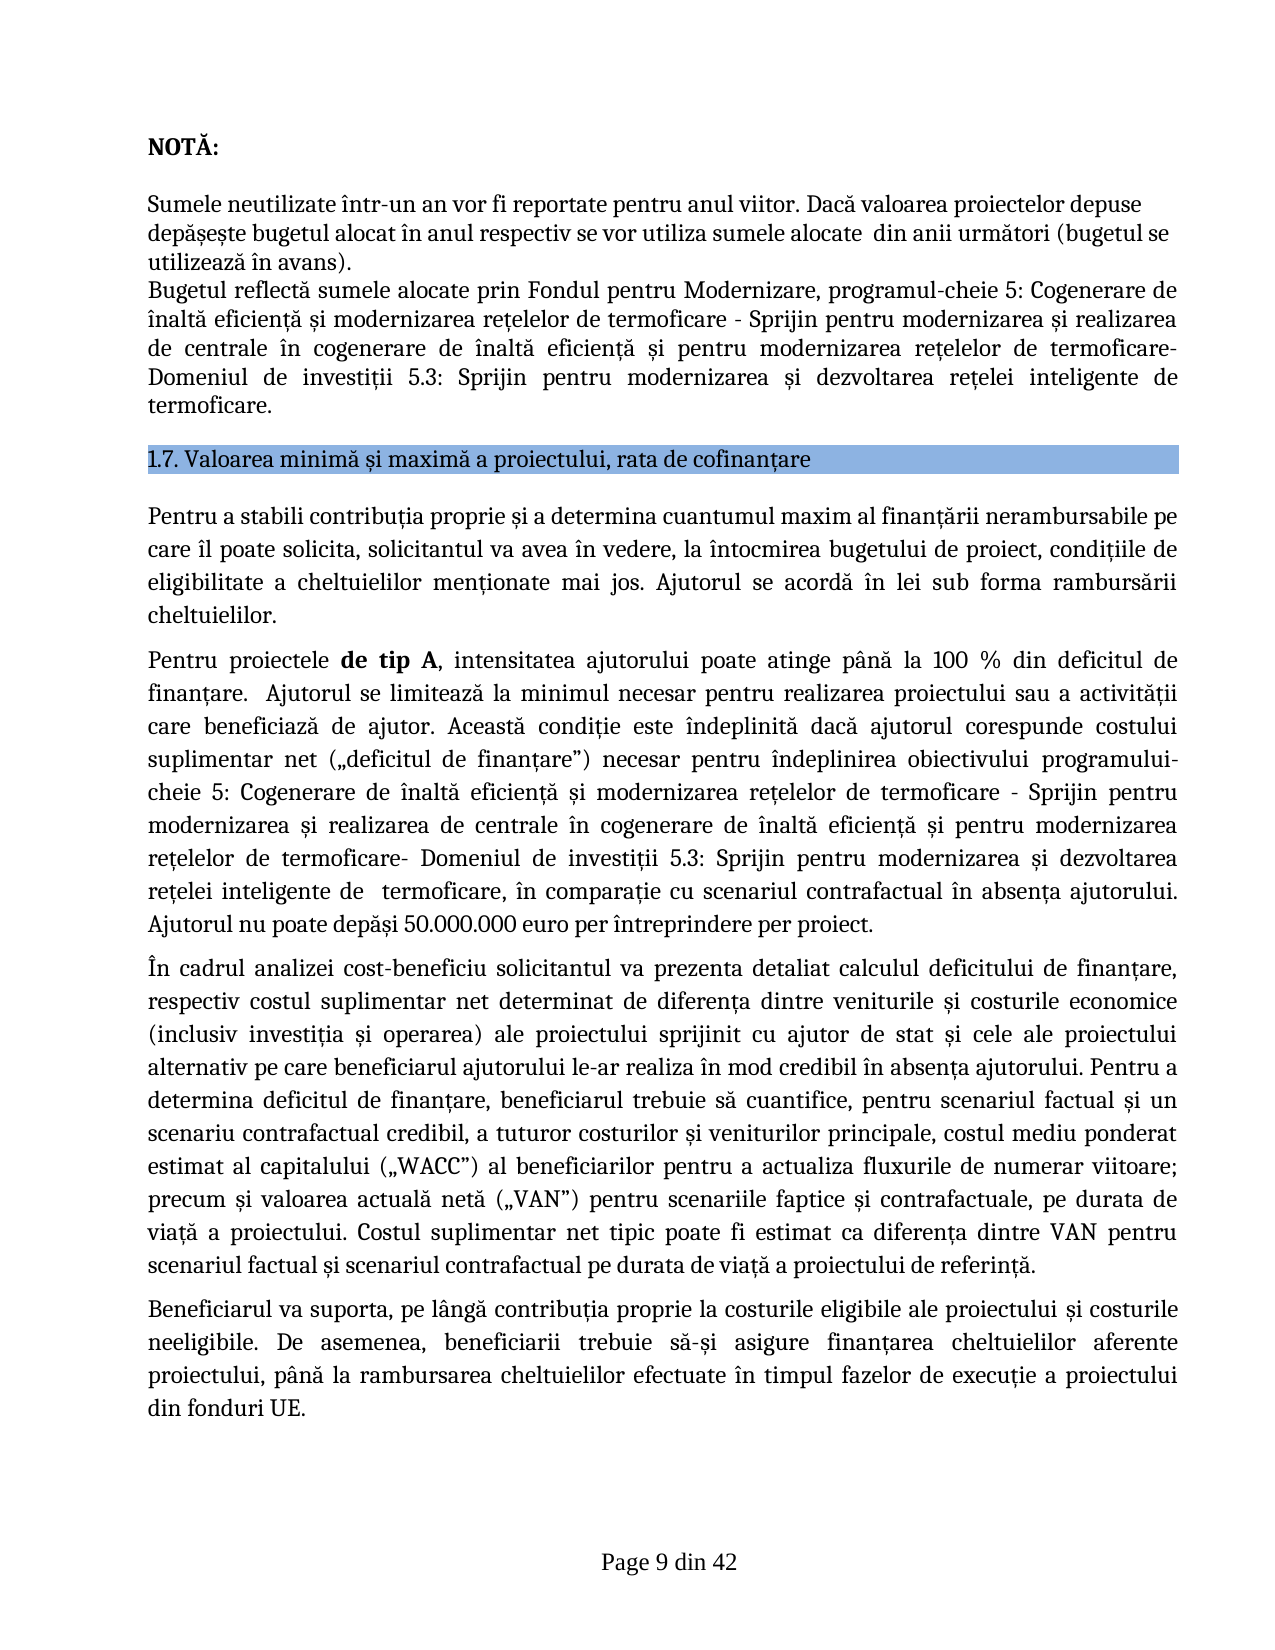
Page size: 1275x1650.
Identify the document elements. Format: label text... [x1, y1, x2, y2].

text Bugetul reflectă sumele alocate prin Fondul pentru Modernizare, programul-cheie 5: Cogenerare de înaltă eficiență și modernizarea rețelelor de termoficare - Sprijin pentru modernizarea și realizarea de centrale în cogenerare de înaltă eficiență și pentru modernizarea rețelelor de termoficare- Domeniul de investiții 5.3: Sprijin pentru modernizarea și dezvoltarea rețelei inteligente de termoficare. [148, 276, 1179, 420]
text Pentru a stabili contribuția proprie şi a determina cuantumul maxim al finanțării nerambursabile pe care îl poate solicita, solicitantul va avea în vedere, la întocmirea bugetului de proiect, condițiile de eligibilitate a cheltuielilor menționate mai jos. Ajutorul se acordă în lei sub forma rambursării cheltuielilor. [148, 502, 1179, 630]
text Sumele neutilizate într-un an vor fi reportate pentru anul viitor. Dacă valoarea proiectelor depuse depășește bugetul alocat în anul respectiv se vor utiliza sumele alocate din anii următori (bugetul se utilizează în avans). [148, 190, 1179, 276]
text Pentru proiectele de tip A, intensitatea ajutorului poate atinge până la 100 % din deficitul de finanțare. Ajutorul se limitează la minimul necesar pentru realizarea proiectului sau a activității care beneficiază de ajutor. Această condiție este îndeplinită dacă ajutorul corespunde costului suplimentar net („deficitul de finanțare”) necesar pentru îndeplinirea obiectivului programului-cheie 5: Cogenerare de înaltă eficiență și modernizarea rețelelor de termoficare - Sprijin pentru modernizarea și realizarea de centrale în cogenerare de înaltă eficiență și pentru modernizarea rețelelor de termoficare- Domeniul de investiții 5.3: Sprijin pentru modernizarea și dezvoltarea rețelei inteligente de termoficare, în comparație cu scenariul contrafactual în absența ajutorului. Ajutorul nu poate depăși 50.000.000 euro per întreprindere per proiect. [148, 646, 1179, 938]
text NOTĂ: [148, 132, 1179, 161]
text În cadrul analizei cost-beneficiu solicitantul va prezenta detaliat calculul deficitului de finanțare, respectiv costul suplimentar net determinat de diferența dintre veniturile și costurile economice (inclusiv investiția și operarea) ale proiectului sprijinit cu ajutor de stat și cele ale proiectului alternativ pe care beneficiarul ajutorului le-ar realiza în mod credibil în absența ajutorului. Pentru a determina deficitul de finanțare, beneficiarul trebuie să cuantifice, pentru scenariul factual și un scenariu contrafactual credibil, a tuturor costurilor și veniturilor principale, costul mediu ponderat estimat al capitalului („WACC”) al beneficiarilor pentru a actualiza fluxurile de numerar viitoare; precum și valoarea actuală netă („VAN”) pentru scenariile faptice și contrafactuale, pe durata de viață a proiectului. Costul suplimentar net tipic poate fi estimat ca diferența dintre VAN pentru scenariul factual și scenariul contrafactual pe durata de viață a proiectului de referință. [148, 954, 1179, 1280]
subtitle 1.7. Valoarea minimă şi maximă a proiectului, rata de cofinanțare [148, 445, 1179, 474]
text Beneficiarul va suporta, pe lângă contribuția proprie la costurile eligibile ale proiectului şi costurile neeligibile. De asemenea, beneficiarii trebuie să-şi asigure finanțarea cheltuielilor aferente proiectului, până la rambursarea cheltuielilor efectuate în timpul fazelor de execuție a proiectului din fonduri UE. [148, 1295, 1179, 1423]
